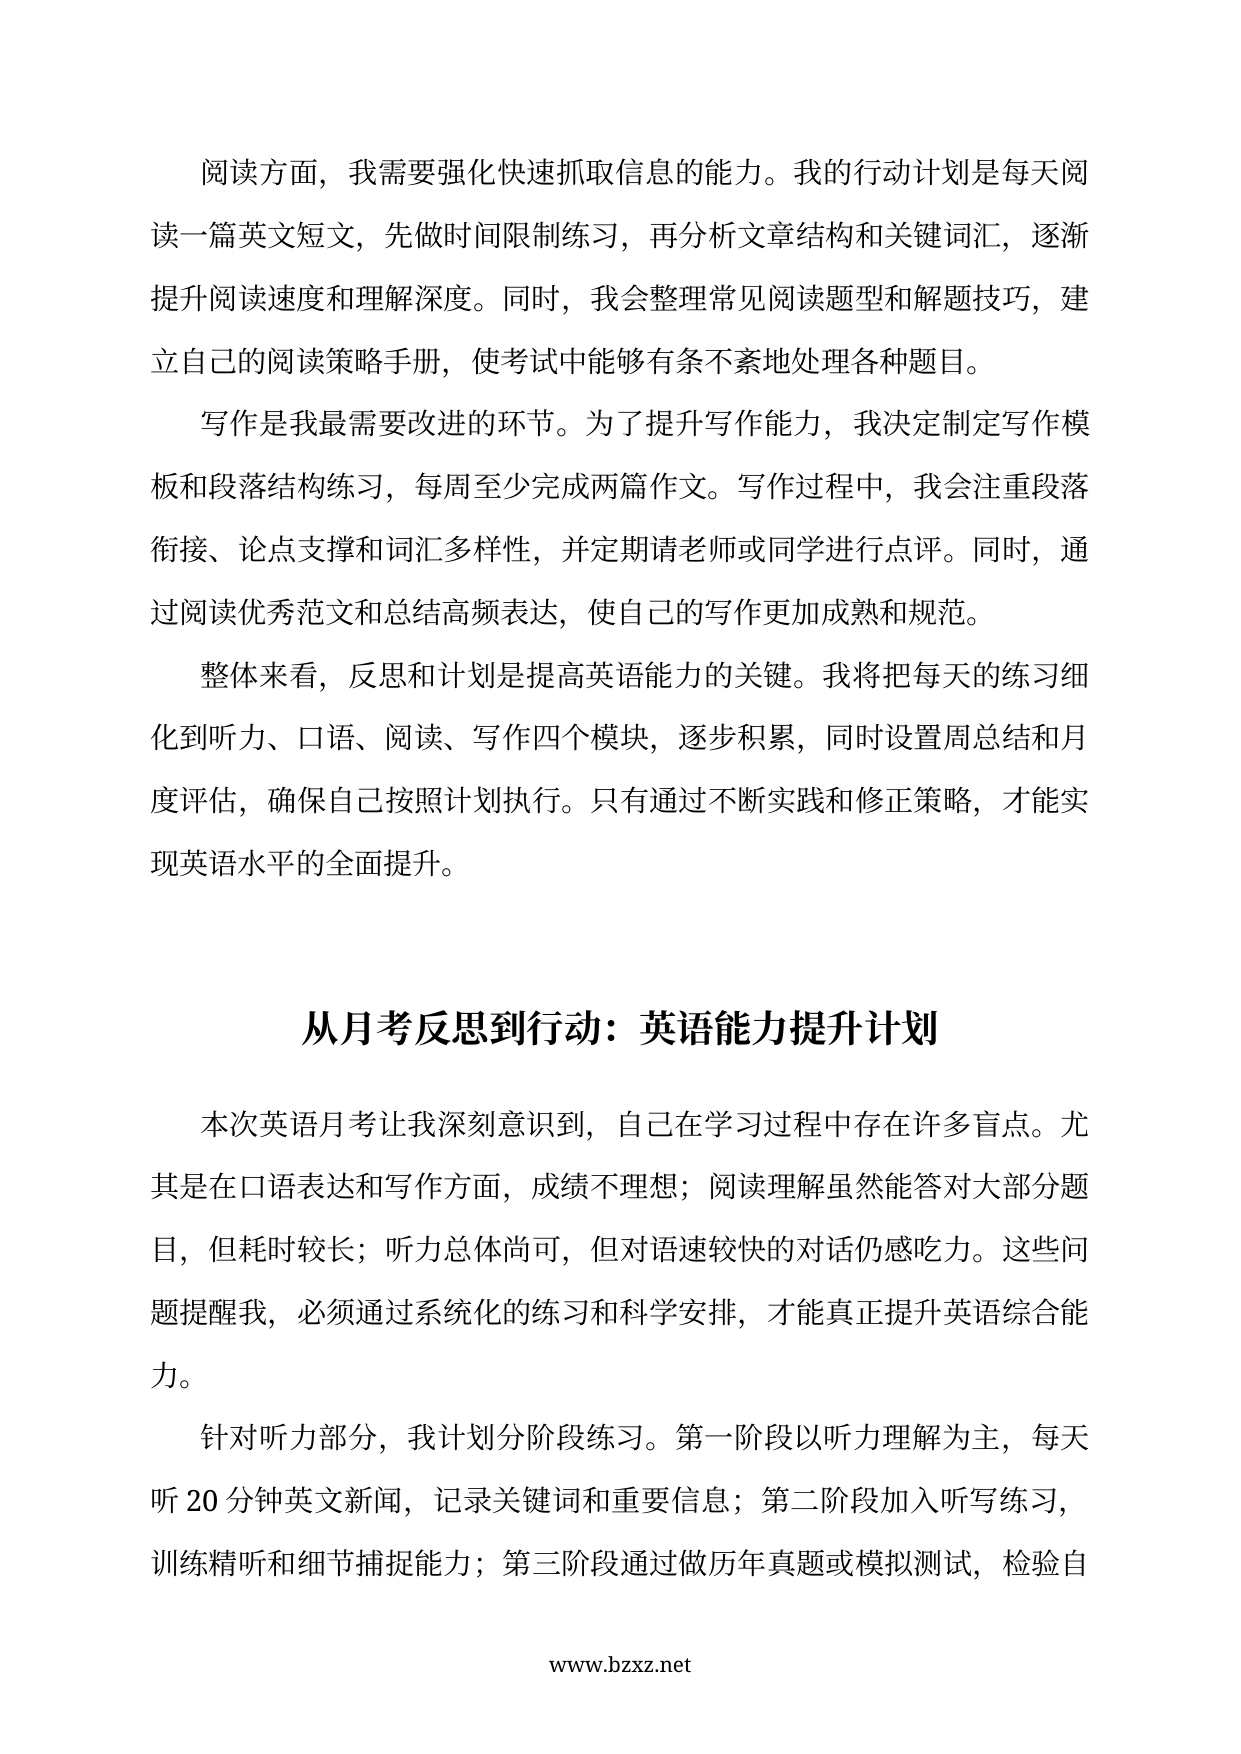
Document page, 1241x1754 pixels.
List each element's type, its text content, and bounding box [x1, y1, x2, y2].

text 整体来看，反思和计划是提高英语能力的关键。我将把每天的练习细化到听力、口语、阅读、写作四个模块，逐步积累，同时设置周总结和月度评估，确保自己按照计划执行。只有通过不断实践和修正策略，才能实现英语水平的全面提升。 [150, 652, 1090, 883]
subtitle 从月考反思到行动：英语能力提升计划 [150, 999, 1090, 1053]
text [150, 1415, 1090, 1583]
text 写作是我最需要改进的环节。为了提升写作能力，我决定制定写作模板和段落结构练习，每周至少完成两篇作文。写作过程中，我会注重段落衔接、论点支撑和词汇多样性，并定期请老师或同学进行点评。同时，通过阅读优秀范文和总结高频表达，使自己的写作更加成熟和规范。 [150, 401, 1090, 632]
text 本次英语月考让我深刻意识到，自己在学习过程中存在许多盲点。尤其是在口语表达和写作方面，成绩不理想；阅读理解虽然能答对大部分题目，但耗时较长；听力总体尚可，但对语速较快的对话仍感吃力。这些问题提醒我，必须通过系统化的练习和科学安排，才能真正提升英语综合能力。 [150, 1101, 1090, 1394]
text 阅读方面，我需要强化快速抓取信息的能力。我的行动计划是每天阅读一篇英文短文，先做时间限制练习，再分析文章结构和关键词汇，逐渐提升阅读速度和理解深度。同时，我会整理常见阅读题型和解题技巧，建立自己的阅读策略手册，使考试中能够有条不紊地处理各种题目。 [150, 150, 1090, 380]
